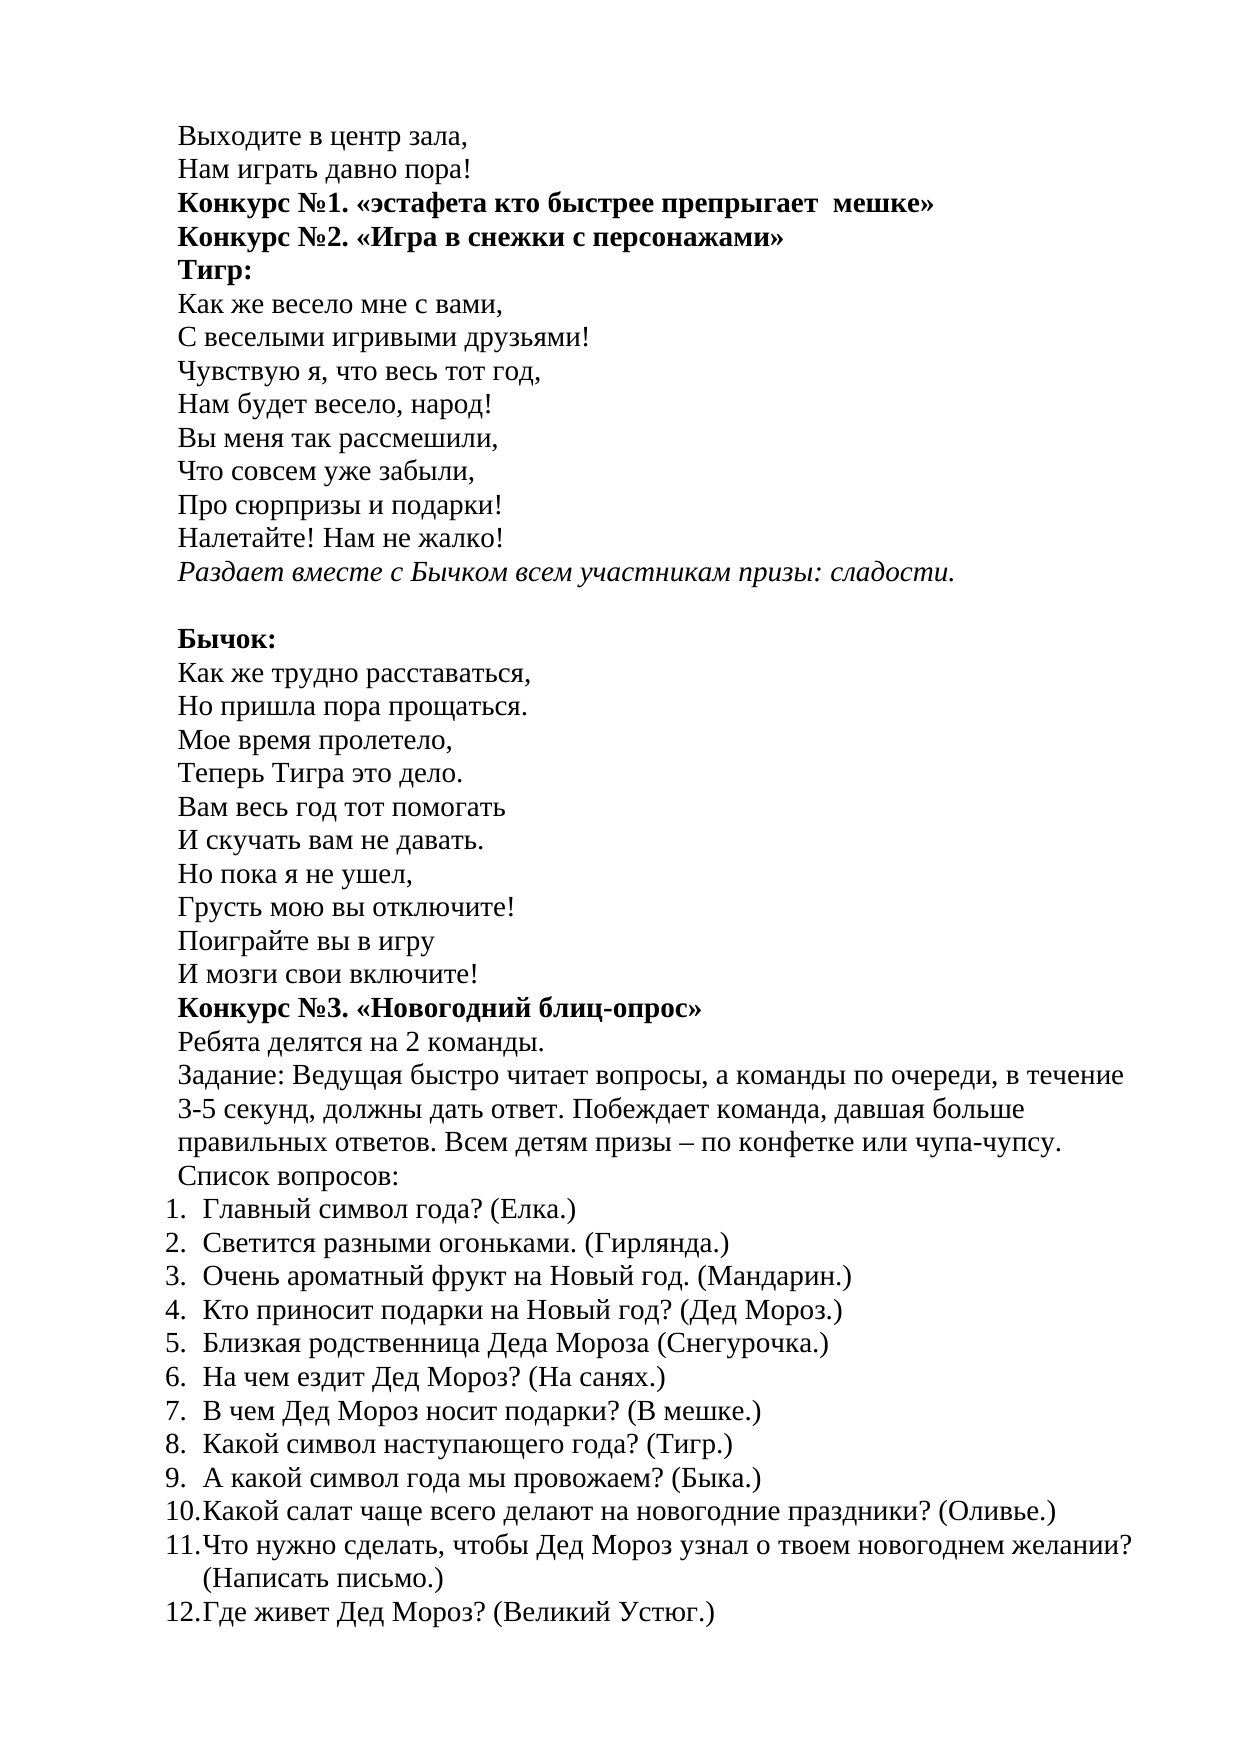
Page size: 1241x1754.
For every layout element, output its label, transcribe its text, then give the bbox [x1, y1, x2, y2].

list А какой символ года мы провожаем? (Быка.) [165, 1460, 1152, 1493]
list Очень ароматный фрукт на Новый год. (Мандарин.) [165, 1258, 1152, 1292]
text Конкурс №3. «Новогодний блиц-опрос» [177, 990, 1152, 1024]
list Что нужно сделать, чтобы Дед Мороз узнал о твоем новогоднем желании? (Написать письмо.) [165, 1527, 1152, 1594]
list Какой символ наступающего года? (Тигр.) [165, 1426, 1152, 1460]
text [177, 118, 1152, 185]
text Список вопросов: [177, 1158, 1152, 1191]
text Конкурс №2. «Игра в снежки с персонажами» [177, 219, 1152, 252]
list Близкая родственница Деда Мороза (Снегурочка.) [165, 1326, 1152, 1359]
list Светится разными огоньками. (Гирлянда.) [165, 1225, 1152, 1258]
list Где живет Дед Мороз? (Великий Устюг.) [165, 1594, 1152, 1627]
list На чем ездит Дед Мороз? (На санях.) [165, 1359, 1152, 1393]
list Главный символ года? (Елка.) [165, 1191, 1152, 1225]
text Бычок: [177, 621, 1152, 655]
text Конкурс №1. «эстафета кто быстрее препрыгает мешке» [177, 185, 1152, 219]
text Ребята делятся на 2 команды. [177, 1024, 1152, 1057]
text Как же трудно расставаться, Но пришла пора прощаться. Мое время пролетело, Теперь Тигра это дело. Вам весь год тот помогать И скучать вам не давать. Но пока я не ушел, Грусть мою вы отключите! Поиграйте вы в игру И мозги свои включите! [177, 655, 1152, 990]
list Кто приносит подарки на Новый год? (Дед Мороз.) [165, 1292, 1152, 1326]
list В чем Дед Мороз носит подарки? (В мешке.) [165, 1393, 1152, 1426]
text Задание: Ведущая быстро читает вопросы, а команды по очереди, в течение 3-5 секунд, должны дать ответ. Побеждает команда, давшая больше правильных ответов. Всем детям призы – по конфетке или чупа-чупсу. [177, 1057, 1152, 1158]
text Раздает вместе с Бычком всем участникам призы: сладости. [177, 554, 1152, 588]
list Какой салат чаще всего делают на новогодние праздники? (Оливье.) [165, 1493, 1152, 1527]
text Тигр: Как же весело мне с вами, С веселыми игривыми друзьями! Чувствую я, что весь тот год, Нам будет весело, народ! Вы меня так рассмешили, Что совсем уже забыли, Про сюрпризы и подарки! Налетайте! Нам не жалко! [177, 252, 1152, 554]
